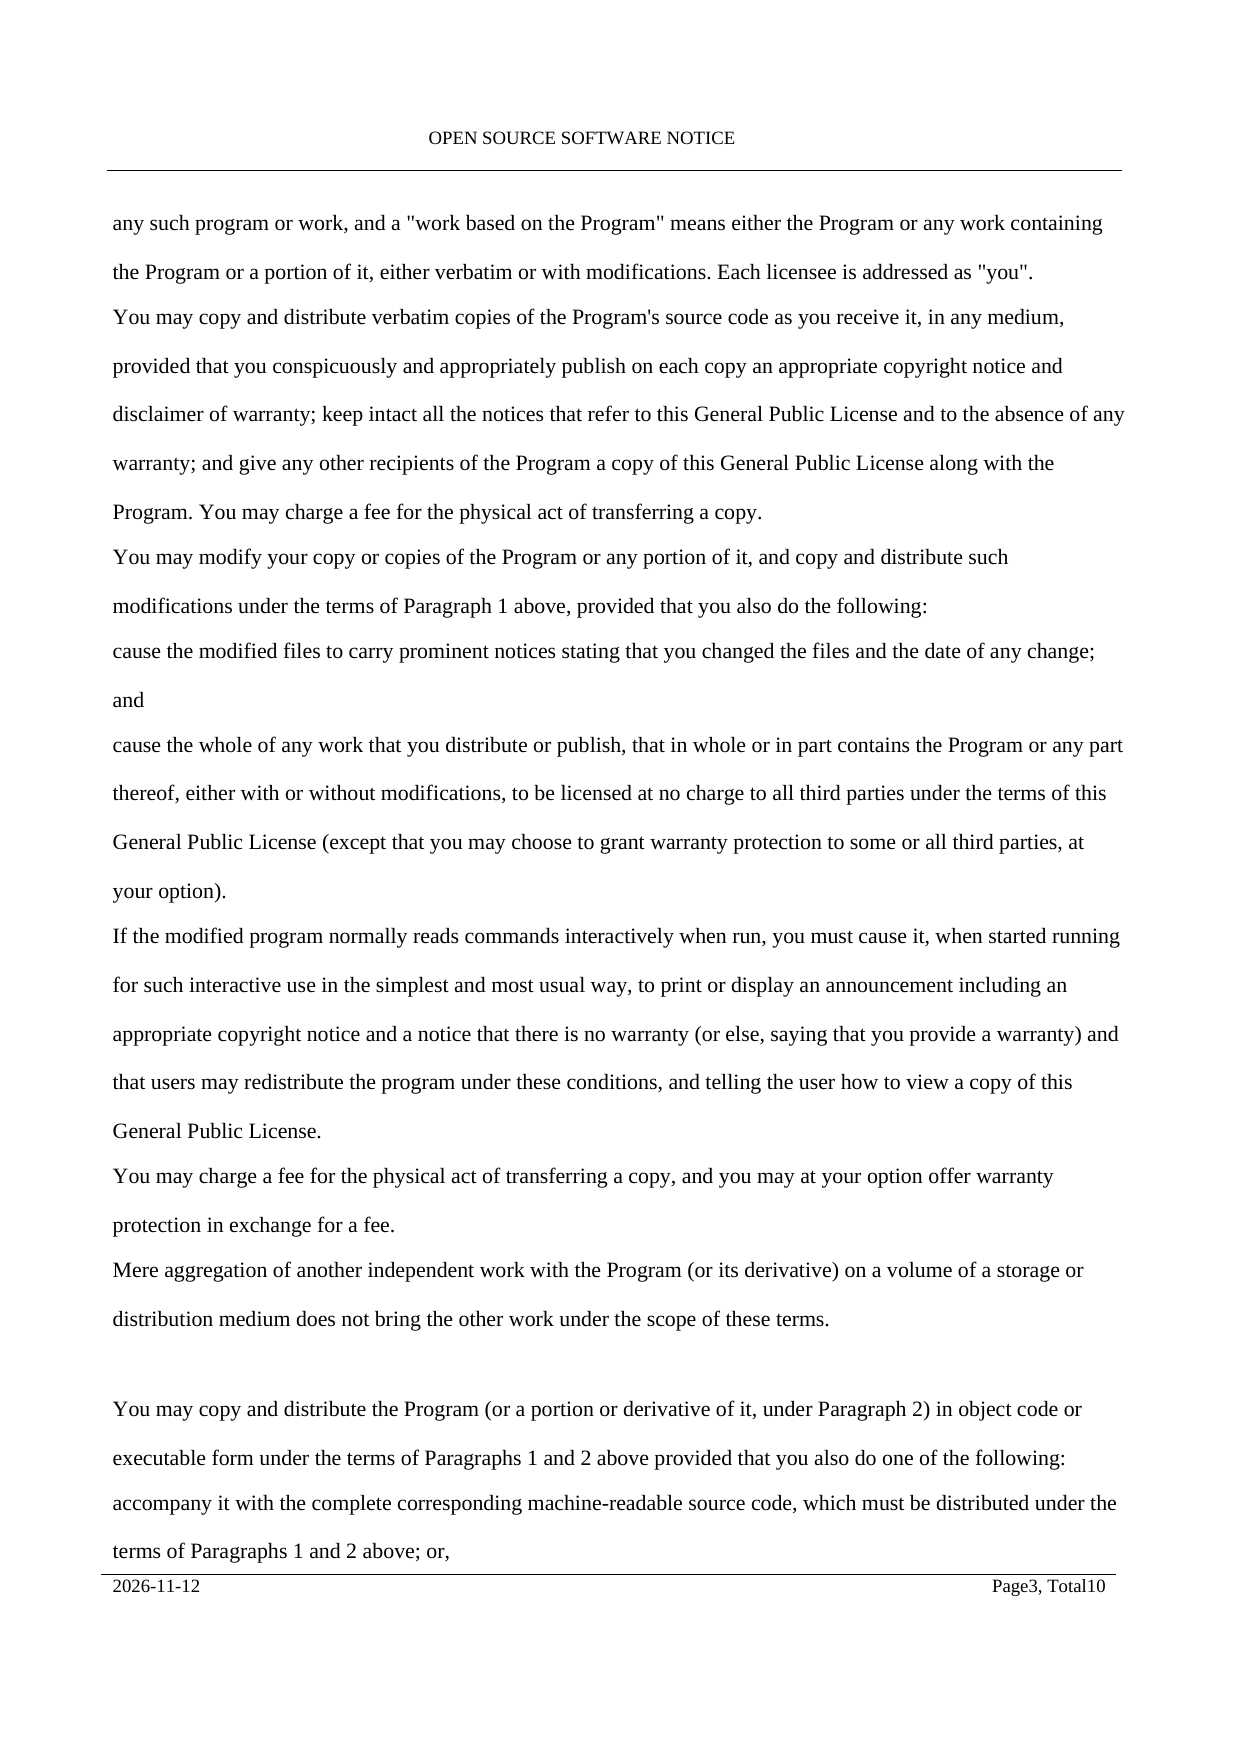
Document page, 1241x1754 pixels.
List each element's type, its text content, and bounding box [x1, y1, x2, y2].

text You may copy and distribute verbatim copies of the Program's source code as you receive it, in any medium, provided that you conspicuously and appropriately publish on each copy an appropriate copyright notice and disclaimer of warranty; keep intact all the notices that refer to this General Public License and to the absence of any warranty; and give any other recipients of the Program a copy of this General Public License along with the Program. You may charge a fee for the physical act of transferring a copy. [112, 300, 1128, 528]
text You may charge a fee for the physical act of transferring a copy, and you may at your option offer warranty protection in exchange for a fee. [112, 1159, 1128, 1241]
text cause the whole of any work that you distribute or publish, that in whole or in part contains the Program or any part thereof, either with or without modifications, to be licensed at no charge to all third parties under the terms of this General Public License (except that you may choose to grant warranty protection to some or all third parties, at your option). [112, 728, 1128, 907]
text You may copy and distribute the Program (or a portion or derivative of it, under Paragraph 2) in object code or executable form under the terms of Paragraphs 1 and 2 above provided that you also do one of the following: [112, 1392, 1128, 1473]
text accompany it with the complete corresponding machine-readable source code, which must be distributed under the terms of Paragraphs 1 and 2 above; or, [112, 1486, 1128, 1567]
text You may modify your copy or copies of the Program or any portion of it, and copy and distribute such modifications under the terms of Paragraph 1 above, provided that you also do the following: [112, 540, 1128, 622]
text cause the modified files to carry prominent notices stating that you changed the files and the date of any change; and [112, 634, 1128, 715]
text If the modified program normally reads commands interactively when run, you must cause it, when started running for such interactive use in the simplest and most usual way, to print or display an announcement including an appropriate copyright notice and a notice that there is no warranty (or else, saying that you provide a warranty) and that users may redistribute the program under these conditions, and telling the user how to view a copy of this General Public License. [112, 919, 1128, 1147]
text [112, 206, 1128, 288]
text Mere aggregation of another independent work with the Program (or its derivative) on a volume of a storage or distribution medium does not bring the other work under the scope of these terms. [112, 1253, 1128, 1334]
